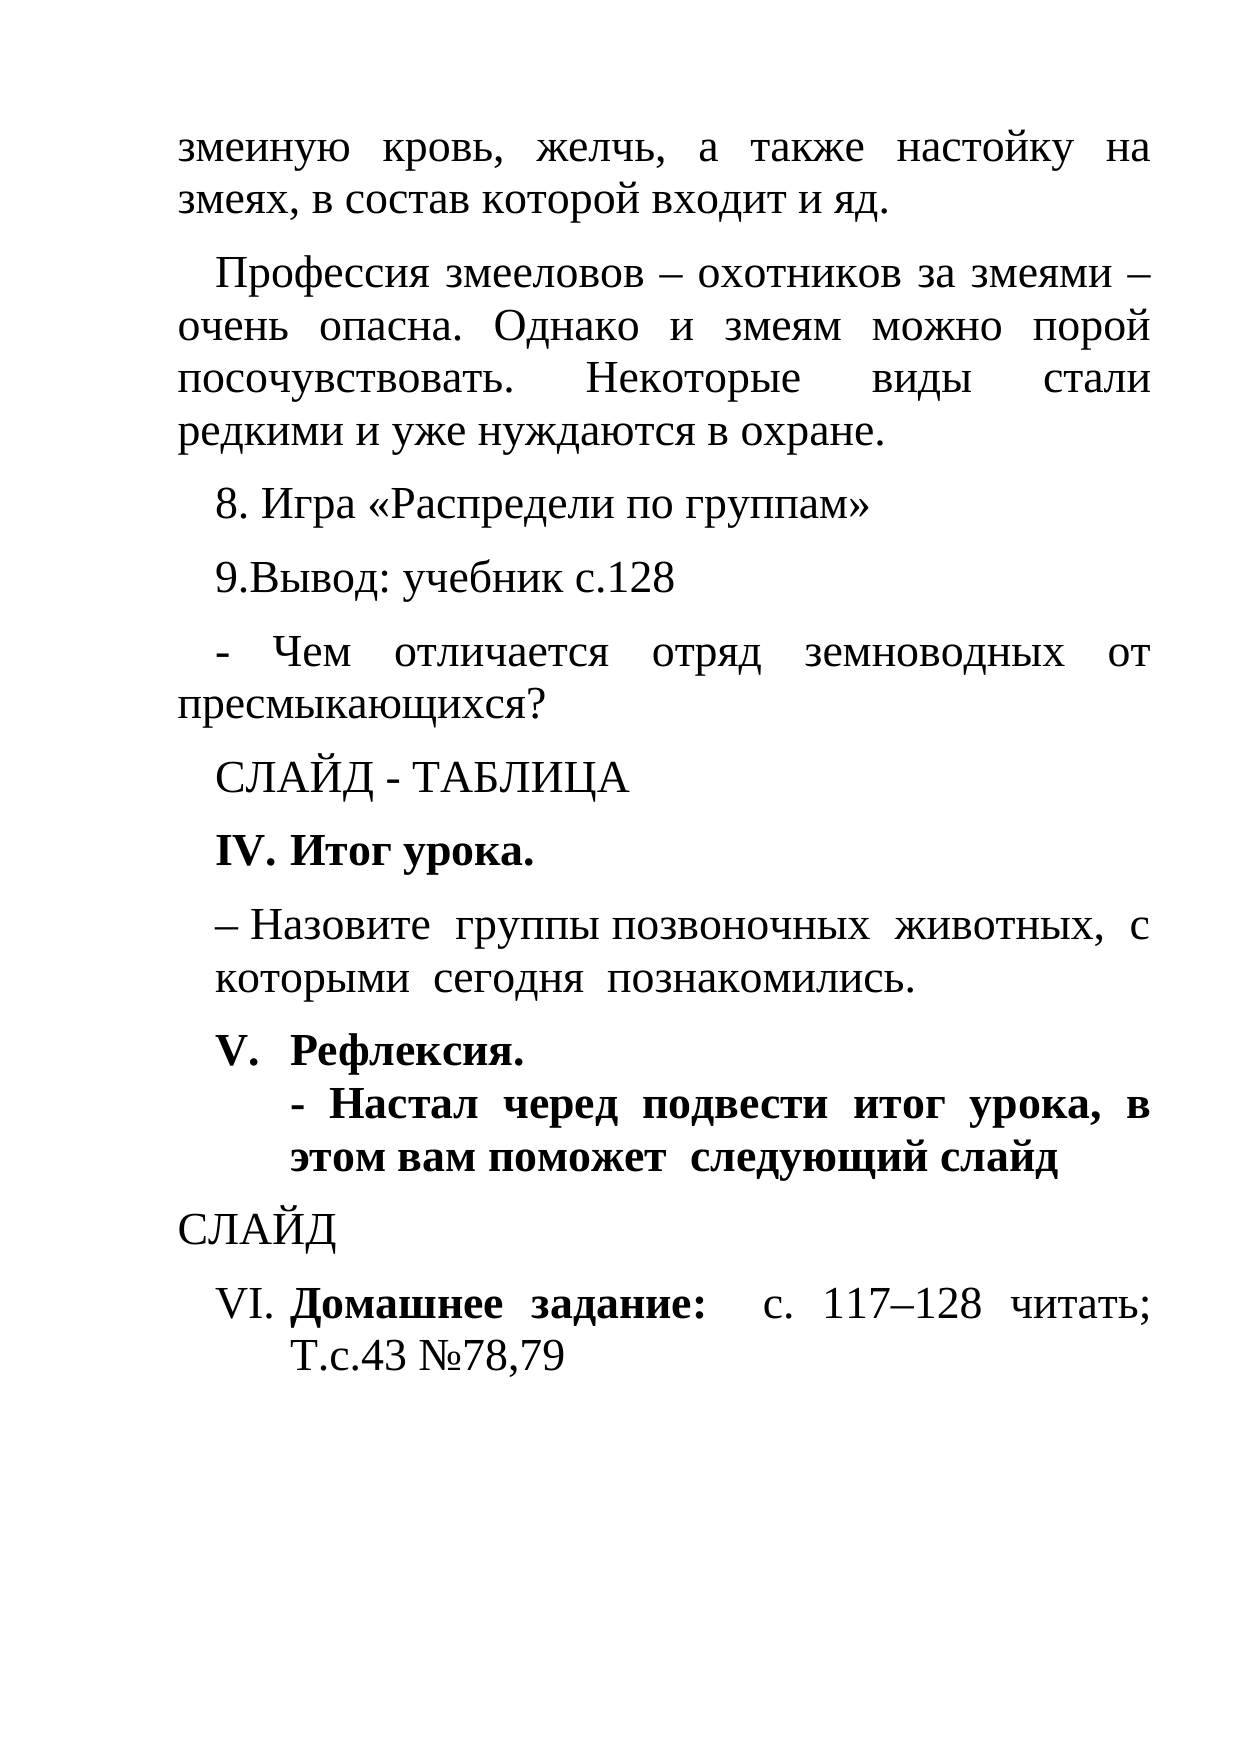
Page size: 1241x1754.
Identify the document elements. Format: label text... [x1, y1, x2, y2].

text - Чем отличается отряд земноводных от пресмыкающихся? [177, 623, 1152, 728]
text Профессия змееловов – охотников за змеями – очень опасна. Однако и змеям можно порой посочувствовать. Некоторые виды стали редкими и уже нуждаются в охране. [177, 244, 1152, 455]
list Рефлексия. [215, 1023, 1152, 1075]
text 8. Игра «Распредели по группам» [177, 476, 1152, 529]
text СЛАЙД - ТАБЛИЦА [177, 749, 1152, 802]
list Итог урока. [215, 823, 1152, 876]
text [177, 118, 1152, 223]
list Домашнее задание: с. 117–128 читать; Т.с.43 №78,79 [215, 1275, 1152, 1381]
text – Назовите группы позвоночных животных, с которыми сегодня познакомились. [215, 896, 1152, 1002]
text СЛАЙД [177, 1202, 1152, 1254]
text 9.Вывод: учебник с.128 [177, 549, 1152, 602]
list - Настал черед подвести итог урока, в этом вам поможет следующий слайд [290, 1075, 1152, 1181]
